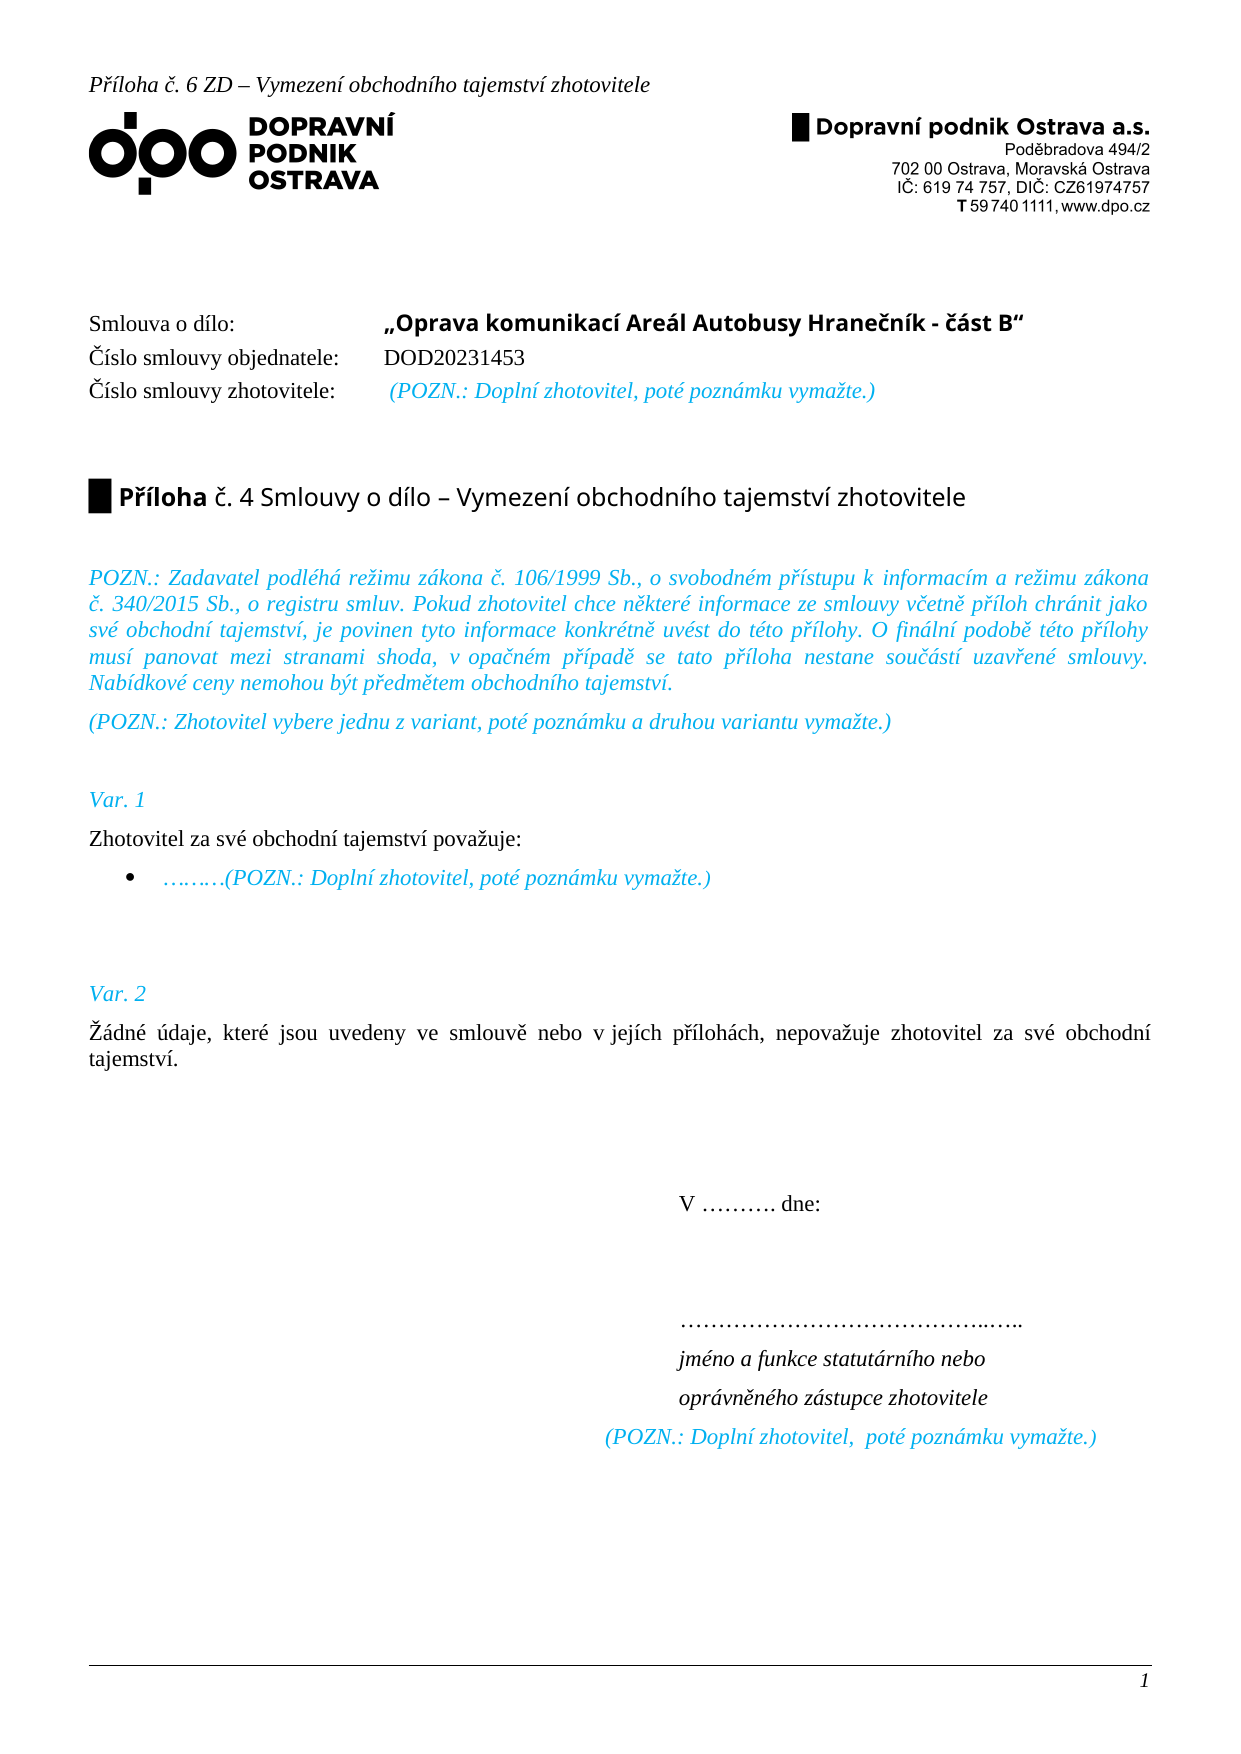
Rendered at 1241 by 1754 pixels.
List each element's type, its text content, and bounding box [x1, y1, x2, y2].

picture [547, 576, 553, 585]
picture [792, 113, 1150, 215]
text jméno a funkce statutárního nebo [89, 1345, 1152, 1371]
text V ………. dne: [89, 1189, 1152, 1216]
text Číslo smlouvy objednatele: DOD20231453 [89, 344, 1152, 371]
text …………………………………..….. [89, 1306, 1152, 1332]
subtitle Příloha č. 4 Smlouvy o dílo – Vymezení obchodního tajemství zhotovitele [89, 478, 1152, 514]
text oprávněného zástupce zhotovitele [605, 1384, 1152, 1410]
text Zhotovitel za své obchodní tajemství považuje: [89, 825, 1152, 851]
text (POZN.: Doplní zhotovitel, poté poznámku vymažte.) [532, 1423, 1152, 1449]
list ………(POZN.: Doplní zhotovitel, poté poznámku vymažte.) [126, 863, 1152, 890]
text Var. 2 [89, 980, 1152, 1006]
text POZN.: Zadavatel podléhá režimu zákona č. 106/1999 Sb., o svobodném přístupu k informacím a režimu zákona č. 340/2015 Sb., o registru smluv. Pokud zhotovitel chce některé informace ze smlouvy včetně příloh chránit jako své obchodní tajemství, je povinen tyto informace konkrétně uvést do této přílohy. O finální podobě této přílohy musí panovat mezi stranami shoda, v opačném případě se tato příloha nestane součástí uzavřené smlouvy. Nabídkové ceny nemohou být předmětem obchodního tajemství. [89, 564, 1152, 696]
text Var. 1 [89, 786, 1152, 812]
text Smlouva o dílo: „Oprava komunikací Areál Autobusy Hranečník - část B“ [89, 307, 1152, 338]
picture [88, 112, 396, 195]
text (POZN.: Zhotovitel vybere jednu z variant, poté poznámku a druhou variantu vymažte.) [89, 708, 1152, 734]
text Žádné údaje, které jsou uvedeny ve smlouvě nebo v jejích přílohách, nepovažuje zhotovitel za své obchodní tajemství. [89, 1019, 1152, 1072]
text Číslo smlouvy zhotovitele: (POZN.: Doplní zhotovitel, poté poznámku vymažte.) [89, 377, 1152, 403]
